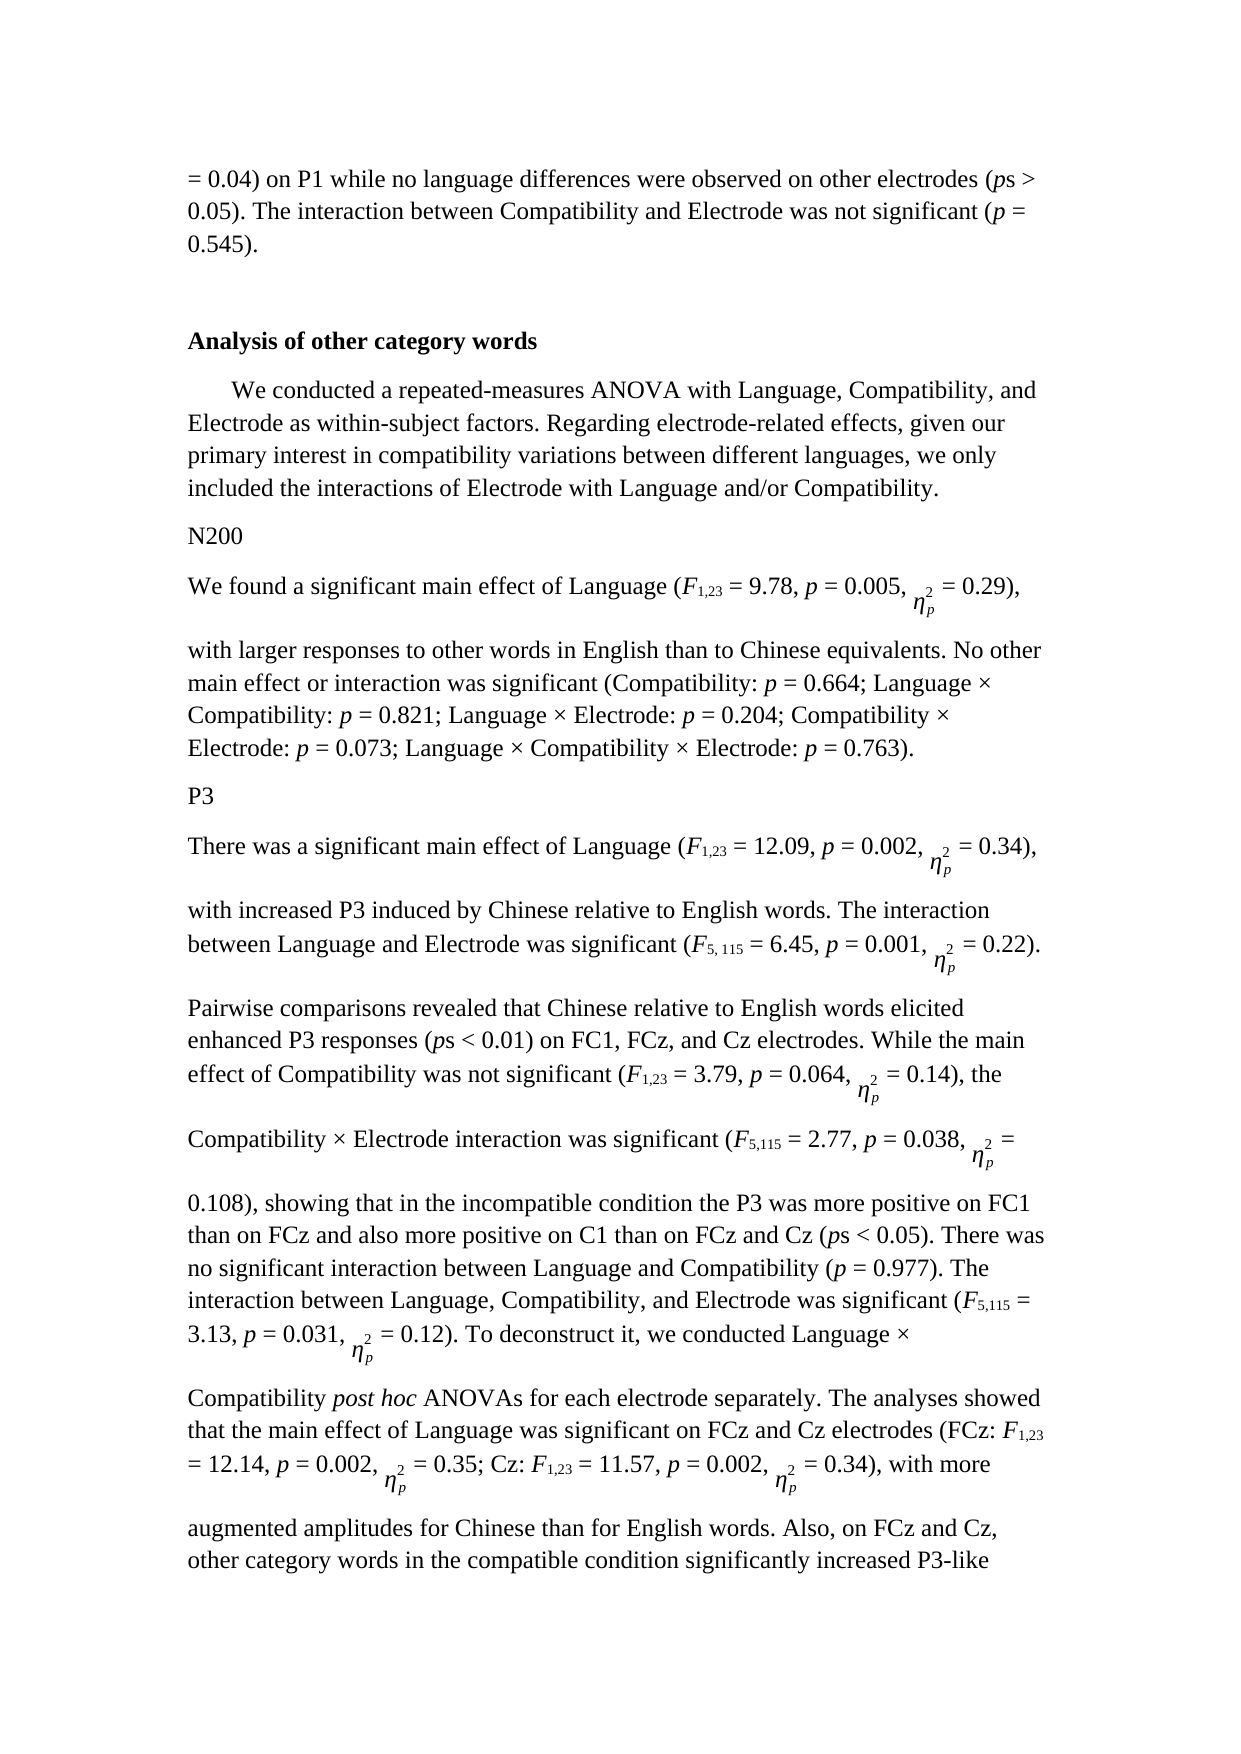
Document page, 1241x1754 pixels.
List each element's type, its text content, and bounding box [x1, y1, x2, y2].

text We found a significant main effect of Language (F1,23 = 9.78, p = 0.005, = 0.29), with larger responses to other words in English than to Chinese equivalents. No other main effect or interaction was significant (Compatibility: p = 0.664; Language × Compatibility: p = 0.821; Language × Electrode: p = 0.204; Compatibility × Electrode: p = 0.073; Language × Compatibility × Electrode: p = 0.763). [187, 568, 1053, 763]
text N200 [187, 519, 1053, 552]
text We conducted a repeated-measures ANOVA with Language, Compatibility, and Electrode as within-subject factors. Regarding electrode-related effects, given our primary interest in compatibility variations between different languages, we only included the interactions of Electrode with Language and/or Compatibility. [187, 373, 1053, 503]
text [187, 162, 1053, 259]
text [187, 828, 1053, 1576]
text Analysis of other category words [187, 324, 1053, 357]
text P3 [187, 779, 1053, 812]
